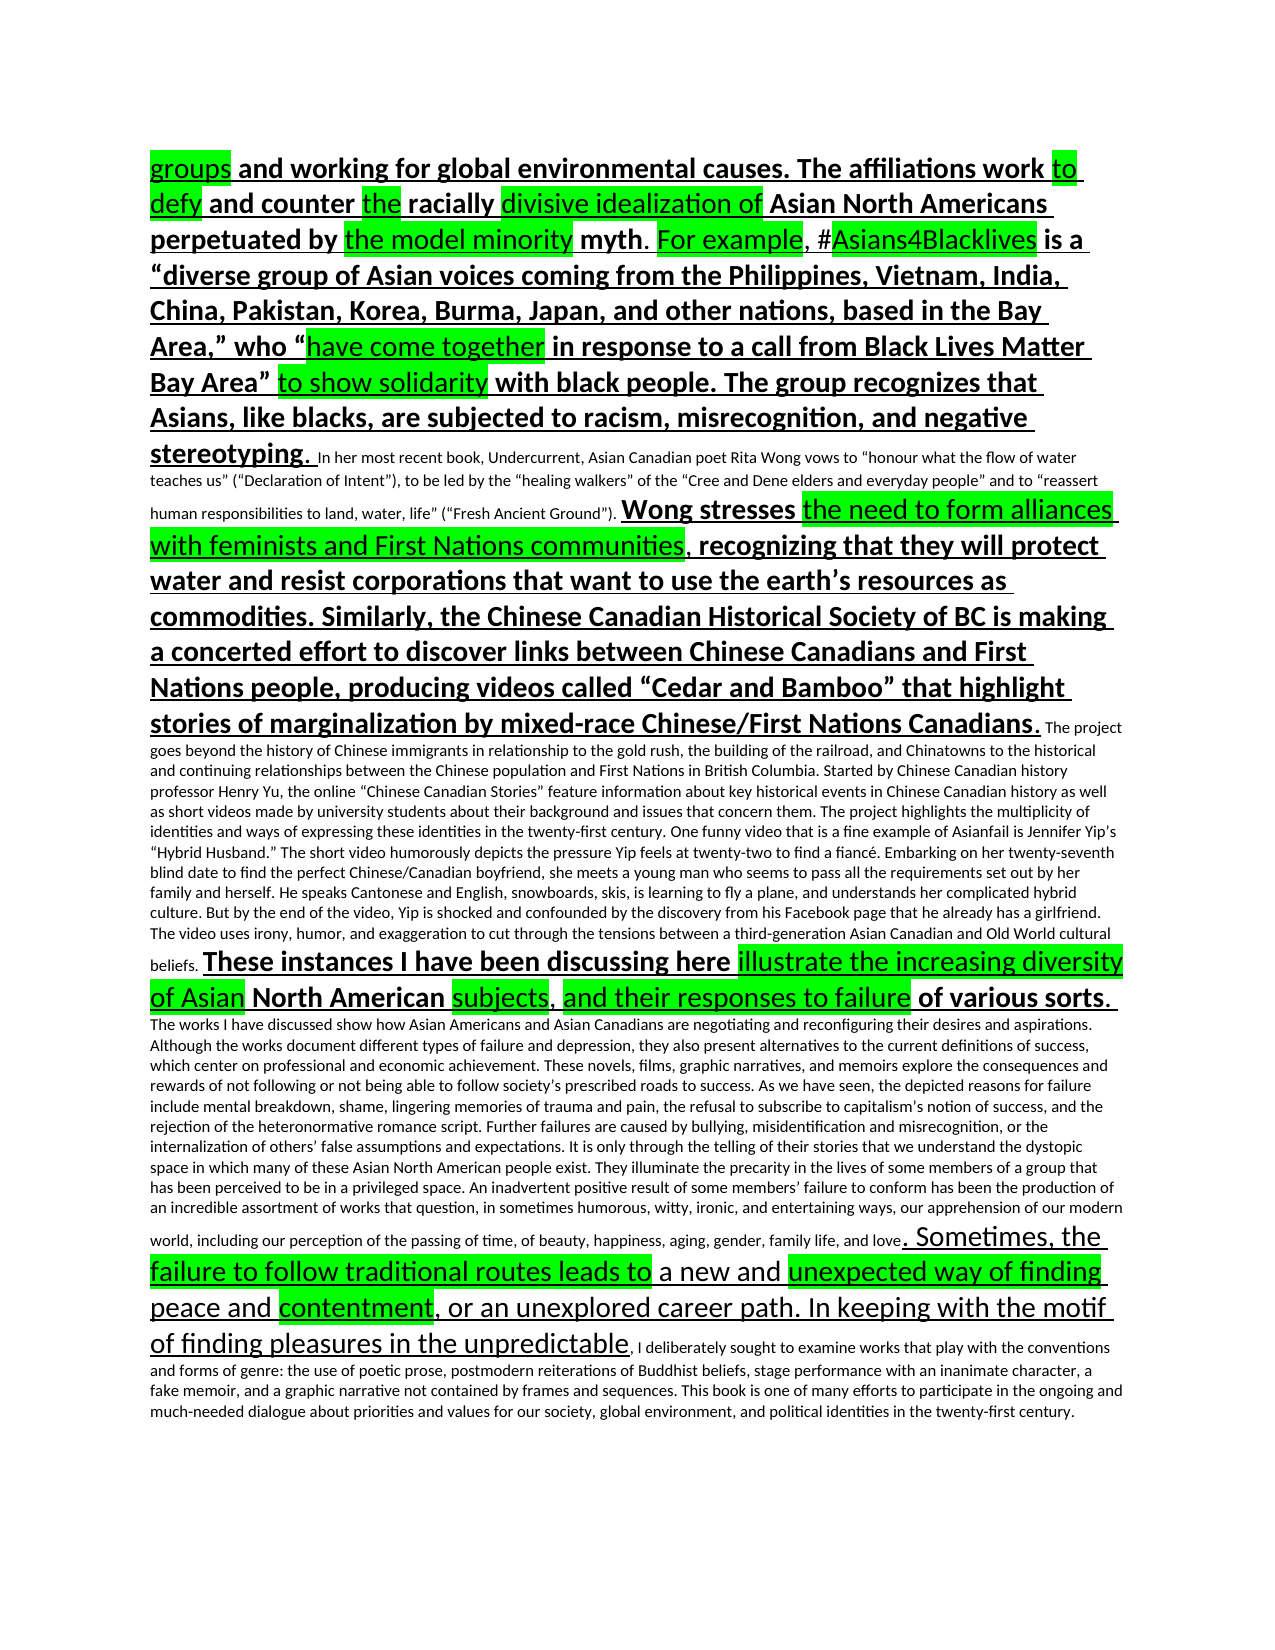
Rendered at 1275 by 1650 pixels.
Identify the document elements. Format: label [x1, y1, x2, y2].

text [150, 150, 1125, 1421]
